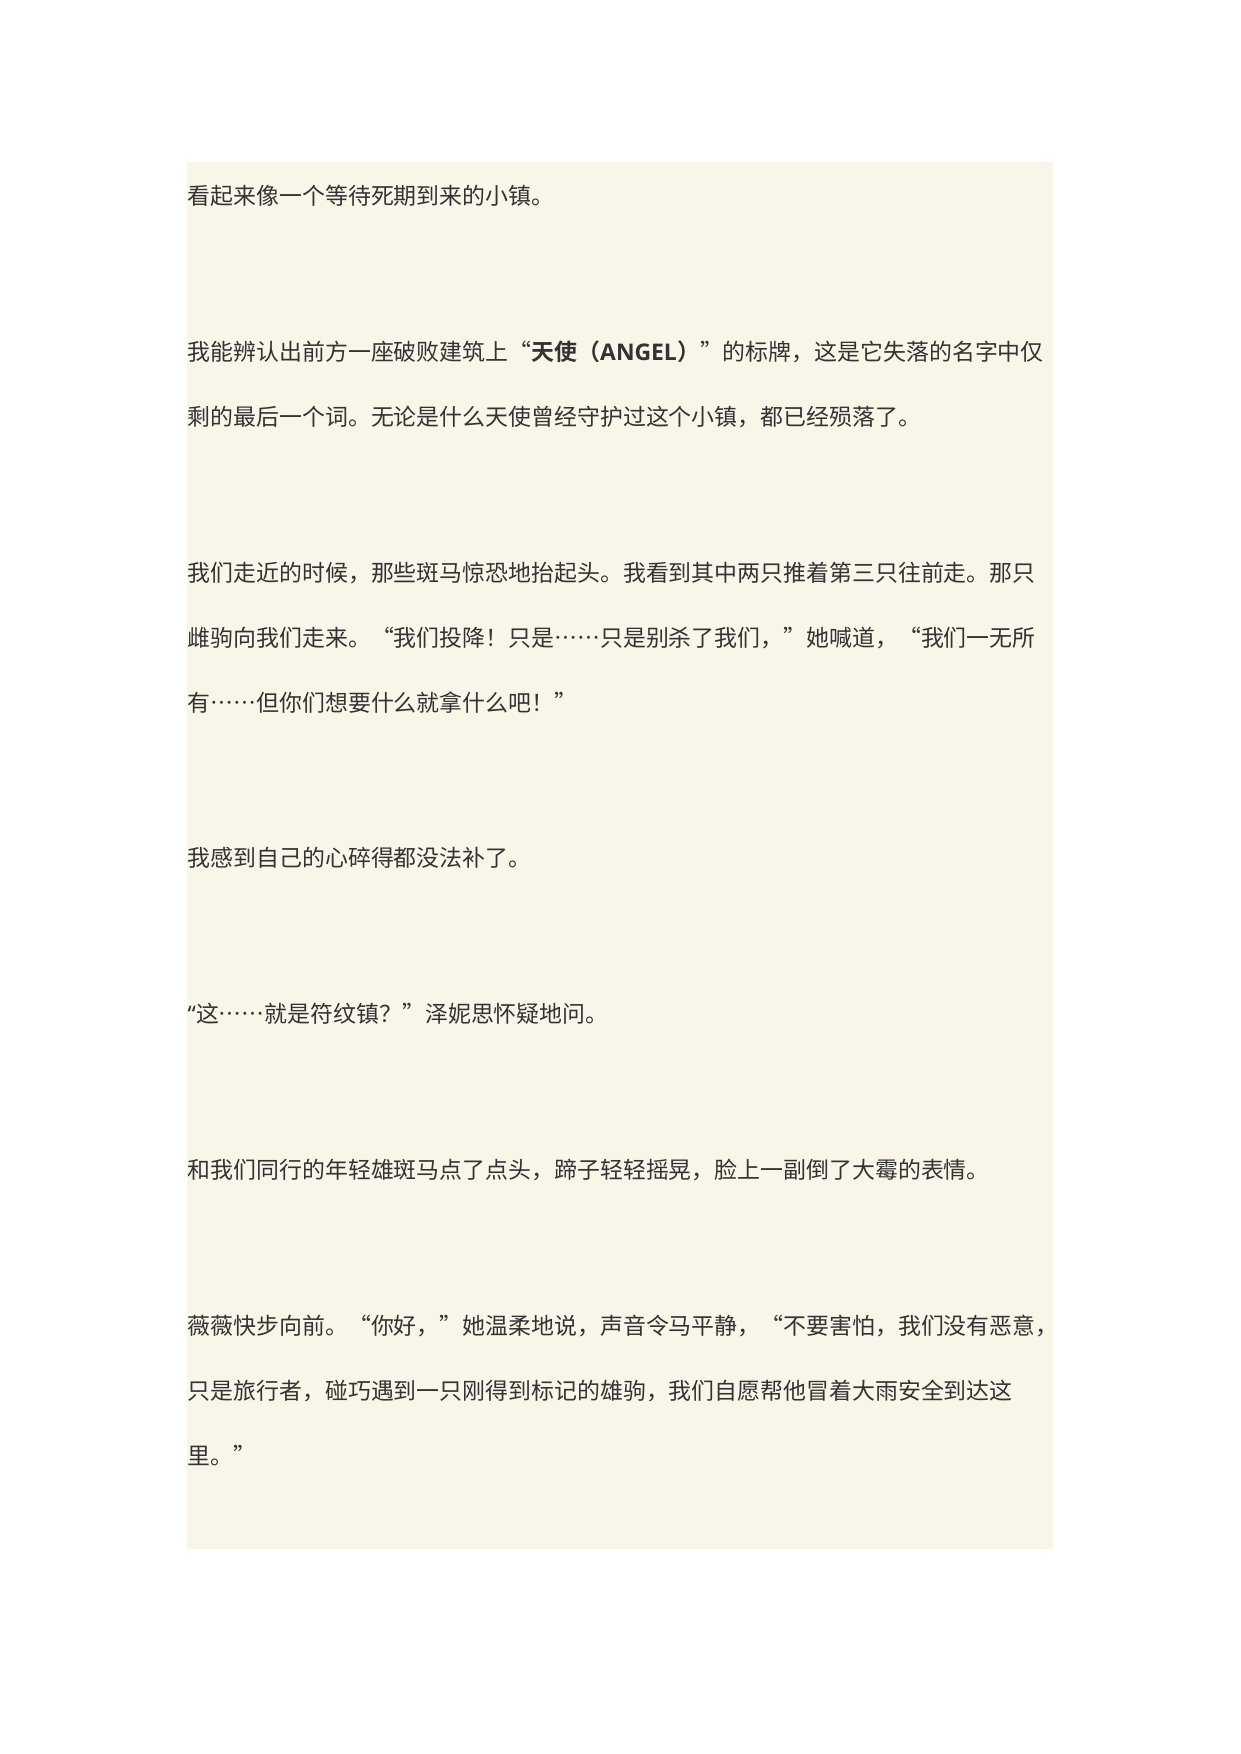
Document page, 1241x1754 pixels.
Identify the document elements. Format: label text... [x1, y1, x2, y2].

text 薇薇快步向前。“你好，”她温柔地说，声音令马平静，“不要害怕，我们没有恶意，只是旅行者，碰巧遇到一只刚得到标记的雄驹，我们自愿帮他冒着大雨安全到达这里。” [187, 1292, 1053, 1487]
text 看起来像一个等待死期到来的小镇。 [187, 162, 1053, 227]
text 我们走近的时候，那些斑马惊恐地抬起头。我看到其中两只推着第三只往前走。那只雌驹向我们走来。“我们投降！只是……只是别杀了我们，”她喊道，“我们一无所有……但你们想要什么就拿什么吧！” [187, 539, 1053, 734]
text 我能辨认出前方一座破败建筑上“天使（ANGEL）”的标牌，这是它失落的名字中仅剩的最后一个词。无论是什么天使曾经守护过这个小镇，都已经殒落了。 [187, 318, 1053, 448]
text “这……就是符纹镇？”泽妮思怀疑地问。 [187, 980, 1053, 1045]
text 和我们同行的年轻雄斑马点了点头，蹄子轻轻摇晃，脸上一副倒了大霉的表情。 [187, 1136, 1053, 1201]
text 我感到自己的心碎得都没法补了。 [187, 824, 1053, 889]
